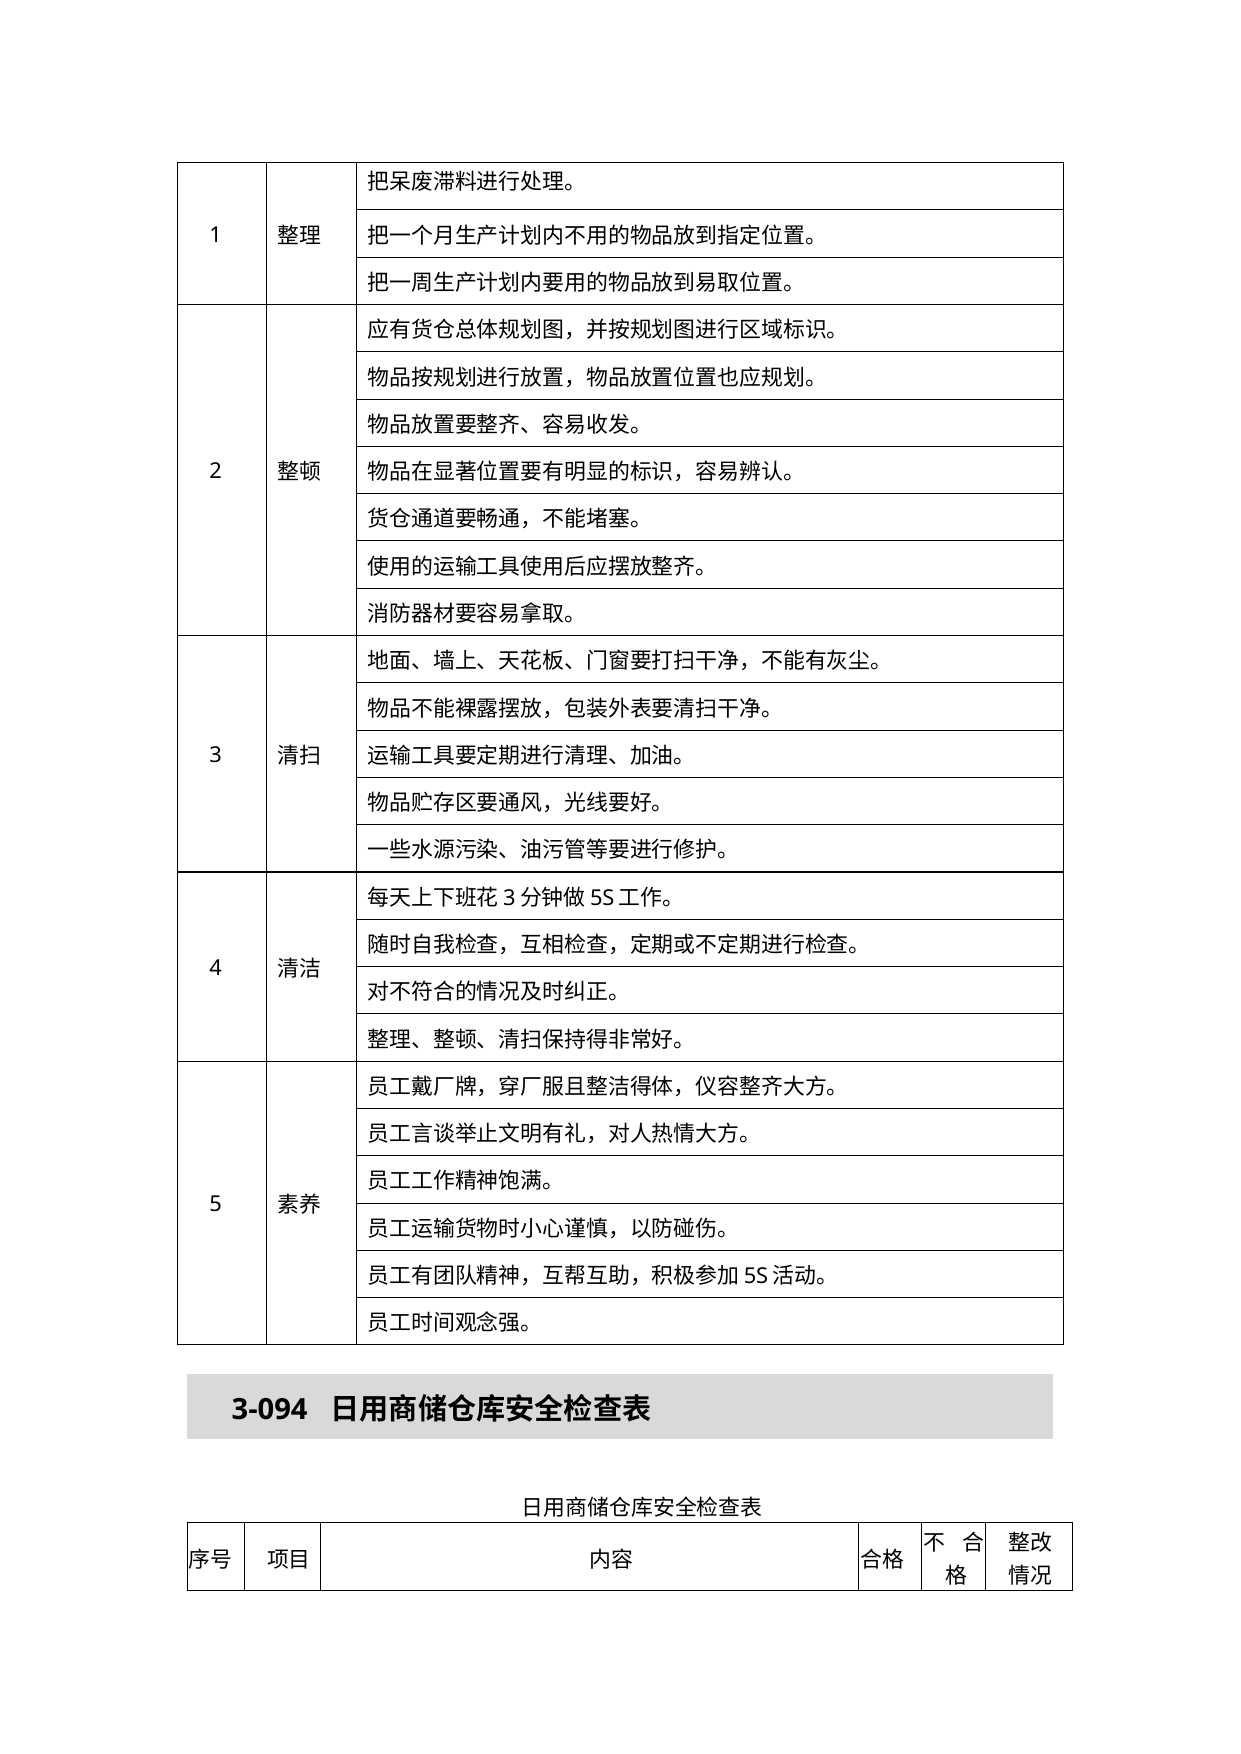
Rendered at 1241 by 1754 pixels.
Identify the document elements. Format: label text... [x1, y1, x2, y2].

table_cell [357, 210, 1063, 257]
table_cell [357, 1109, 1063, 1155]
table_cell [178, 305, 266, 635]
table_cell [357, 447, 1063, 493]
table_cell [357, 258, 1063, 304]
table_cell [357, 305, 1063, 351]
subtitle 3-094 日用商储仓库安全检查表 [187, 1374, 1053, 1439]
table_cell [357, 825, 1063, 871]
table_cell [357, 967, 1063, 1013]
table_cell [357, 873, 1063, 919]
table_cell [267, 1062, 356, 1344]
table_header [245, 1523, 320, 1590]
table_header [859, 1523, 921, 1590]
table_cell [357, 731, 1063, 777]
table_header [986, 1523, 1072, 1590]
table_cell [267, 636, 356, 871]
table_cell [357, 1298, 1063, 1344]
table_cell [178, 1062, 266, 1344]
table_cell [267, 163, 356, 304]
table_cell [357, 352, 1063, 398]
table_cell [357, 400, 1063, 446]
text 日用商储仓库安全检查表 [187, 1490, 1053, 1522]
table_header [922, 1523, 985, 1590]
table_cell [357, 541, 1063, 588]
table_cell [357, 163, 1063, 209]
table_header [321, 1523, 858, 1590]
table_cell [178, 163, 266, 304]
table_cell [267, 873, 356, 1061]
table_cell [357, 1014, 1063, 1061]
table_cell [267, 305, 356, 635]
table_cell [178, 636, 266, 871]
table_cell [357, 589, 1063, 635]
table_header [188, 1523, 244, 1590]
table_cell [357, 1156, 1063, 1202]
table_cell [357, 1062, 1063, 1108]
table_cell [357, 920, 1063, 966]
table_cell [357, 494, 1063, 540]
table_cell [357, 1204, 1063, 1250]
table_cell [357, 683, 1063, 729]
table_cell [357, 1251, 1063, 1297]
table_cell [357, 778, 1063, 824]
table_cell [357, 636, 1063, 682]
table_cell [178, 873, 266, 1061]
